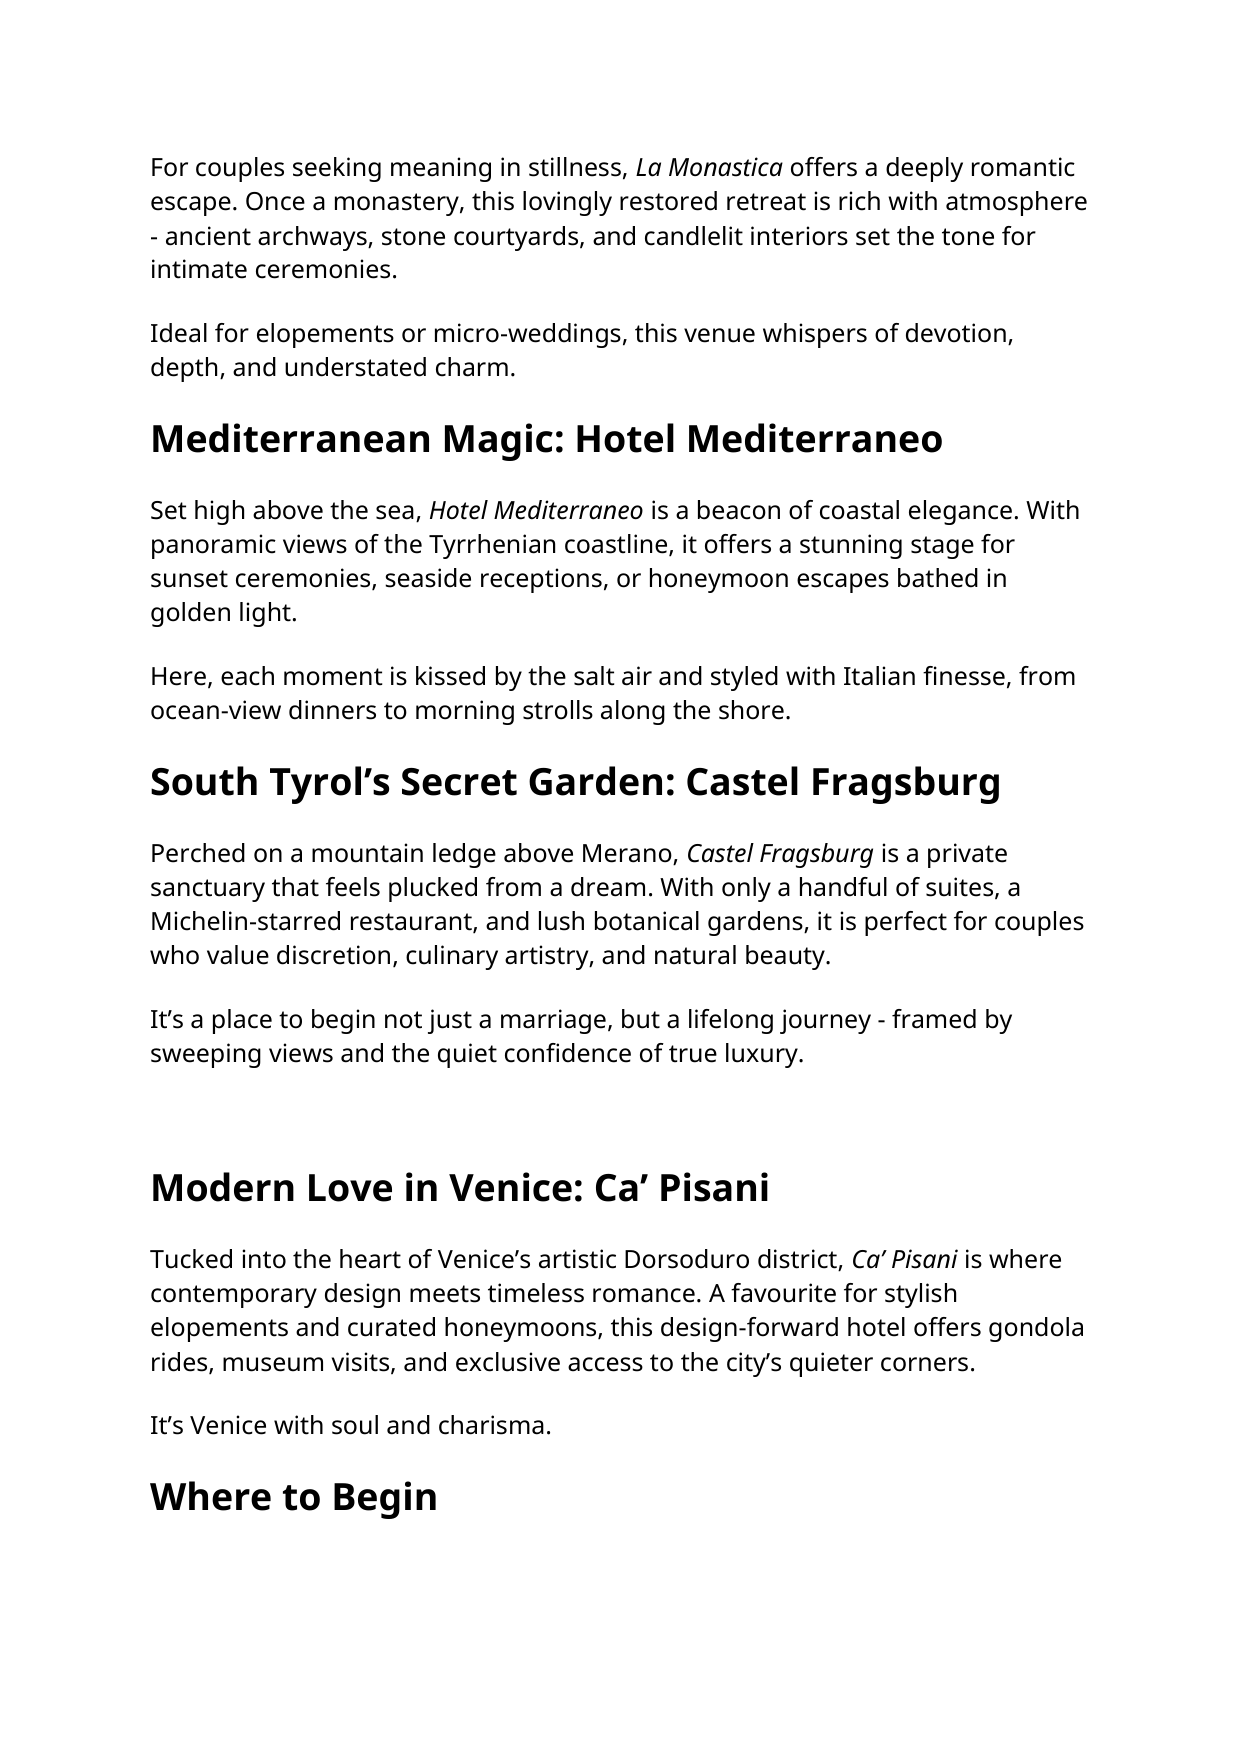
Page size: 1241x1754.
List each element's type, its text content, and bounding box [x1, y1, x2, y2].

text It’s a place to begin not just a marriage, but a lifelong journey - framed by sweeping views and the quiet confidence of true luxury. [150, 1001, 1090, 1069]
text Perched on a mountain ledge above Merano, Castel Fragsburg is a private sanctuary that feels plucked from a dream. With only a handful of suites, a Michelin-starred restaurant, and lush botanical gardens, it is perfect for couples who value discretion, culinary artistry, and natural beauty. [150, 836, 1090, 972]
text South Tyrol’s Secret Garden: Castel Fragsburg [150, 756, 1090, 807]
text Where to Begin [150, 1471, 1090, 1522]
text Modern Love in Venice: Ca’ Pisani [150, 1162, 1090, 1213]
text For couples seeking meaning in stillness, La Monastica offers a deeply romantic escape. Once a monastery, this lovingly restored retreat is rich with atmosphere - ancient archways, stone courtyards, and candlelit interiors set the tone for intimate ceremonies. [150, 150, 1090, 286]
text Mediterranean Magic: Hotel Mediterraneo [150, 413, 1090, 464]
text Here, each moment is kissed by the salt air and styled with Italian finesse, from ocean-view dinners to morning strolls along the shore. [150, 658, 1090, 726]
text It’s Venice with soul and charisma. [150, 1407, 1090, 1441]
text Set high above the sea, Hotel Mediterraneo is a beacon of coastal elegance. With panoramic views of the Tyrrhenian coastline, it offers a stunning stage for sunset ceremonies, seaside receptions, or honeymoon escapes bathed in golden light. [150, 493, 1090, 629]
text Tucked into the heart of Venice’s artistic Dorsoduro district, Ca’ Pisani is where contemporary design meets timeless romance. A favourite for stylish elopements and curated honeymoons, this design-forward hotel offers gondola rides, museum visits, and exclusive access to the city’s quieter corners. [150, 1242, 1090, 1378]
text Ideal for elopements or micro-weddings, this venue whispers of devotion, depth, and understated charm. [150, 315, 1090, 383]
